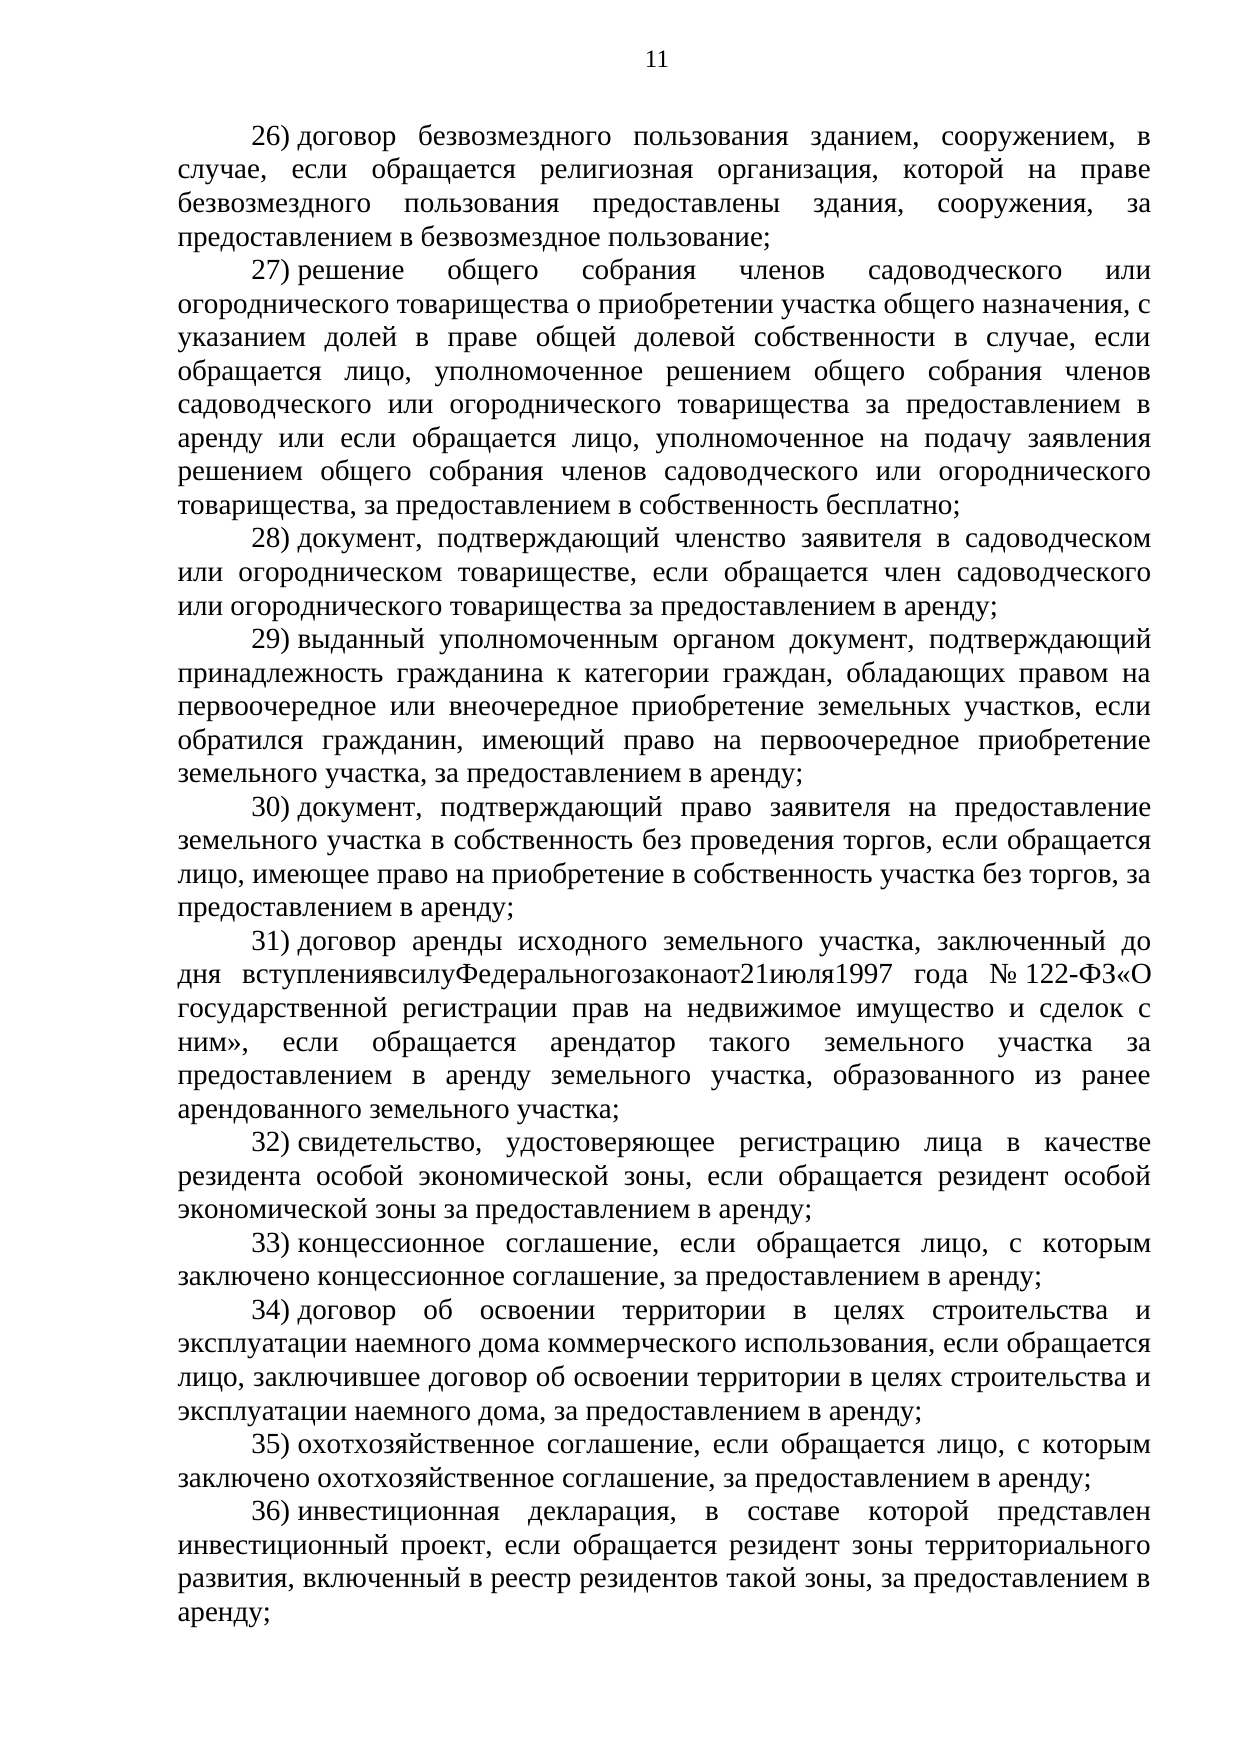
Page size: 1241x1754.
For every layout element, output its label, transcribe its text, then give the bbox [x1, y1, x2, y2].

text 36) инвестиционная декларация, в составе которой представлен инвестиционный проект, если обращается резидент зоны территориального развития, включенный в реестр резидентов такой зоны, за предоставлением в аренду; [177, 1493, 1152, 1627]
text 30) документ, подтверждающий право заявителя на предоставление земельного участка в собственность без проведения торгов, если обращается лицо, имеющее право на приобретение в собственность участка без торгов, за предоставлением в аренду; [177, 789, 1152, 923]
text 34) договор об освоении территории в целях строительства и эксплуатации наемного дома коммерческого использования, если обращается лицо, заключившее договор об освоении территории в целях строительства и эксплуатации наемного дома, за предоставлением в аренду; [177, 1292, 1152, 1426]
text 27) решение общего собрания членов садоводческого или огороднического товарищества о приобретении участка общего назначения, с указанием долей в праве общей долевой собственности в случае, если обращается лицо, уполномоченное решением общего собрания членов садоводческого или огороднического товарищества за предоставлением в аренду или если обращается лицо, уполномоченное на подачу заявления решением общего собрания членов садоводческого или огороднического товарищества, за предоставлением в собственность бесплатно; [177, 252, 1152, 521]
text 35) охотхозяйственное соглашение, если обращается лицо, с которым заключено охотхозяйственное соглашение, за предоставлением в аренду; [177, 1426, 1152, 1493]
text 32) свидетельство, удостоверяющее регистрацию лица в качестве резидента особой экономической зоны, если обращается резидент особой экономической зоны за предоставлением в аренду; [177, 1124, 1152, 1225]
text 28) документ, подтверждающий членство заявителя в садоводческом или огородническом товариществе, если обращается член садоводческого или огороднического товарищества за предоставлением в аренду; [177, 521, 1152, 621]
text 29) выданный уполномоченным органом документ, подтверждающий принадлежность гражданина к категории граждан, обладающих правом на первоочередное или внеочередное приобретение земельных участков, если обратился гражданин, имеющий право на первоочередное приобретение земельного участка, за предоставлением в аренду; [177, 621, 1152, 789]
text 26) договор безвозмездного пользования зданием, сооружением, в случае, если обращается религиозная организация, которой на праве безвозмездного пользования предоставлены здания, сооружения, за предоставлением в безвозмездное пользование; [177, 118, 1152, 252]
text 31) договор аренды исходного земельного участка, заключенный до дня вступлениявсилуФедеральногозаконаот21июля1997 года № 122-ФЗ«О государственной регистрации прав на недвижимое имущество и сделок с ним», если обращается арендатор такого земельного участка за предоставлением в аренду земельного участка, образованного из ранее арендованного земельного участка; [177, 923, 1152, 1124]
text 33) концессионное соглашение, если обращается лицо, с которым заключено концессионное соглашение, за предоставлением в аренду; [177, 1225, 1152, 1292]
